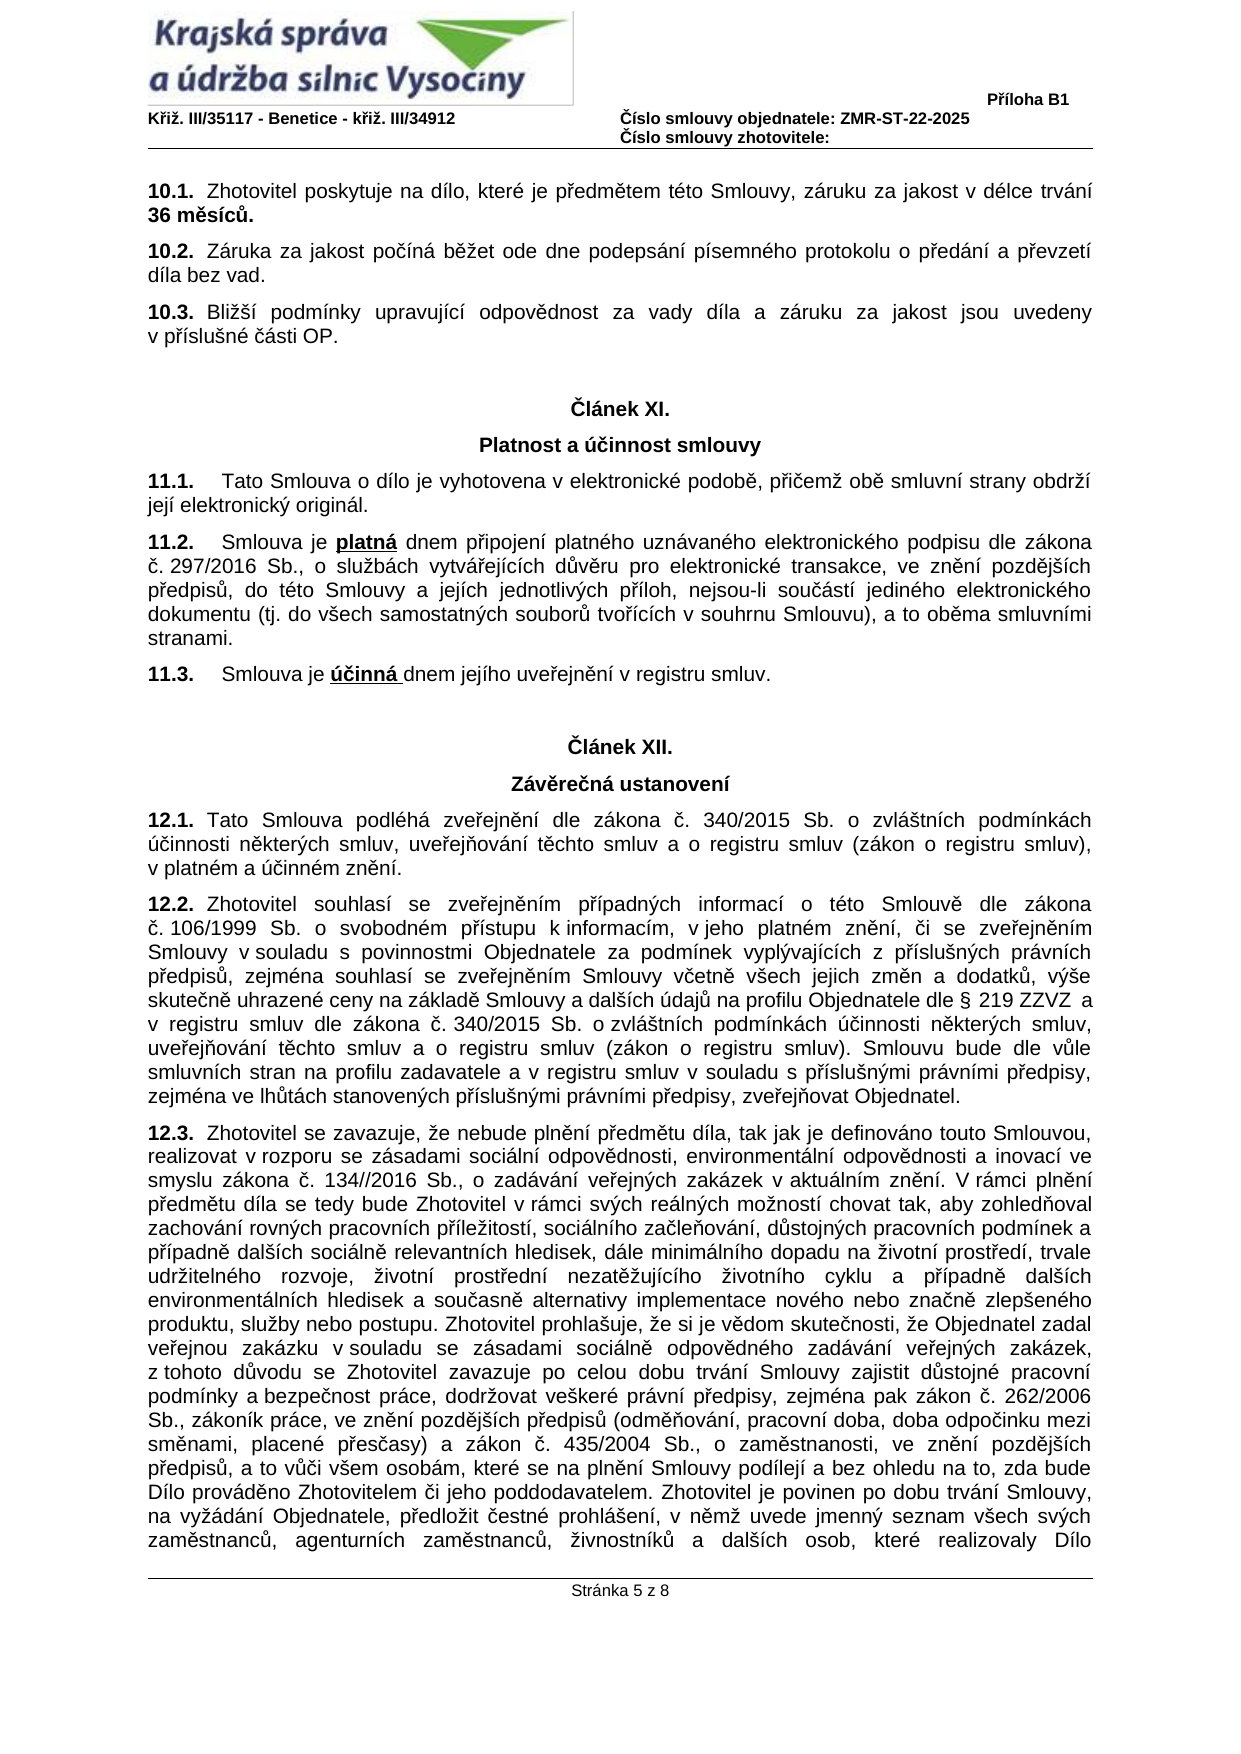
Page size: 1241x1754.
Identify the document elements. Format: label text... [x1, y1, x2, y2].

text Článek XII. [148, 735, 1093, 759]
subtitle Závěrečná ustanovení [148, 771, 1093, 795]
list Smlouva je účinná dnem jejího uveřejnění v registru smluv. [148, 662, 1093, 686]
list Tato Smlouva podléhá zveřejnění dle zákona č. 340/2015 Sb. o zvláštních podmínkách účinnosti některých smluv, uveřejňování těchto smluv a o registru smluv (zákon o registru smluv), v platném a účinném znění. [148, 808, 1093, 880]
text Článek XI. [148, 396, 1093, 420]
list Záruka za jakost počíná běžet ode dne podepsání písemného protokolu o předání a převzetí díla bez vad. [148, 239, 1093, 287]
subtitle Platnost a účinnost smlouvy [148, 433, 1093, 457]
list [148, 1120, 1093, 1552]
list Tato Smlouva o dílo je vyhotovena v elektronické podobě, přičemž obě smluvní strany obdrží její elektronický originál. [148, 469, 1093, 517]
list Smlouva je platná dnem připojení platného uznávaného elektronického podpisu dle zákona č. 297/2016 Sb., o službách vytvářejících důvěru pro elektronické transakce, ve znění pozdějších předpisů, do této Smlouvy a jejích jednotlivých příloh, nejsou-li součástí jediného elektronického dokumentu (tj. do všech samostatných souborů tvořících v souhrnu Smlouvu), a to oběma smluvními stranami. [148, 530, 1093, 649]
list Zhotovitel souhlasí se zveřejněním případných informací o této Smlouvě dle zákona č. 106/1999 Sb. o svobodném přístupu k informacím, v jeho platném znění, či se zveřejněním Smlouvy v souladu s povinnostmi Objednatele za podmínek vyplývajících z příslušných právních předpisů, zejména souhlasí se zveřejněním Smlouvy včetně všech jejich změn a dodatků, výše skutečně uhrazené ceny na základě Smlouvy a dalších údajů na profilu Objednatele dle § 219 ZZVZ a v registru smluv dle zákona č. 340/2015 Sb. o zvláštních podmínkách účinnosti některých smluv, uveřejňování těchto smluv a o registru smluv (zákon o registru smluv). Smlouvu bude dle vůle smluvních stran na profilu zadavatele a v registru smluv v souladu s příslušnými právními předpisy, zejména ve lhůtách stanovených příslušnými právními předpisy, zveřejňovat Objednatel. [148, 892, 1093, 1108]
list Bližší podmínky upravující odpovědnost za vady díla a záruku za jakost jsou uvedeny v příslušné části OP. [148, 299, 1093, 347]
list Zhotovitel poskytuje na dílo, které je předmětem této Smlouvy, záruku za jakost v délce trvání 36 měsíců. [148, 179, 1093, 227]
picture [147, 11, 574, 107]
